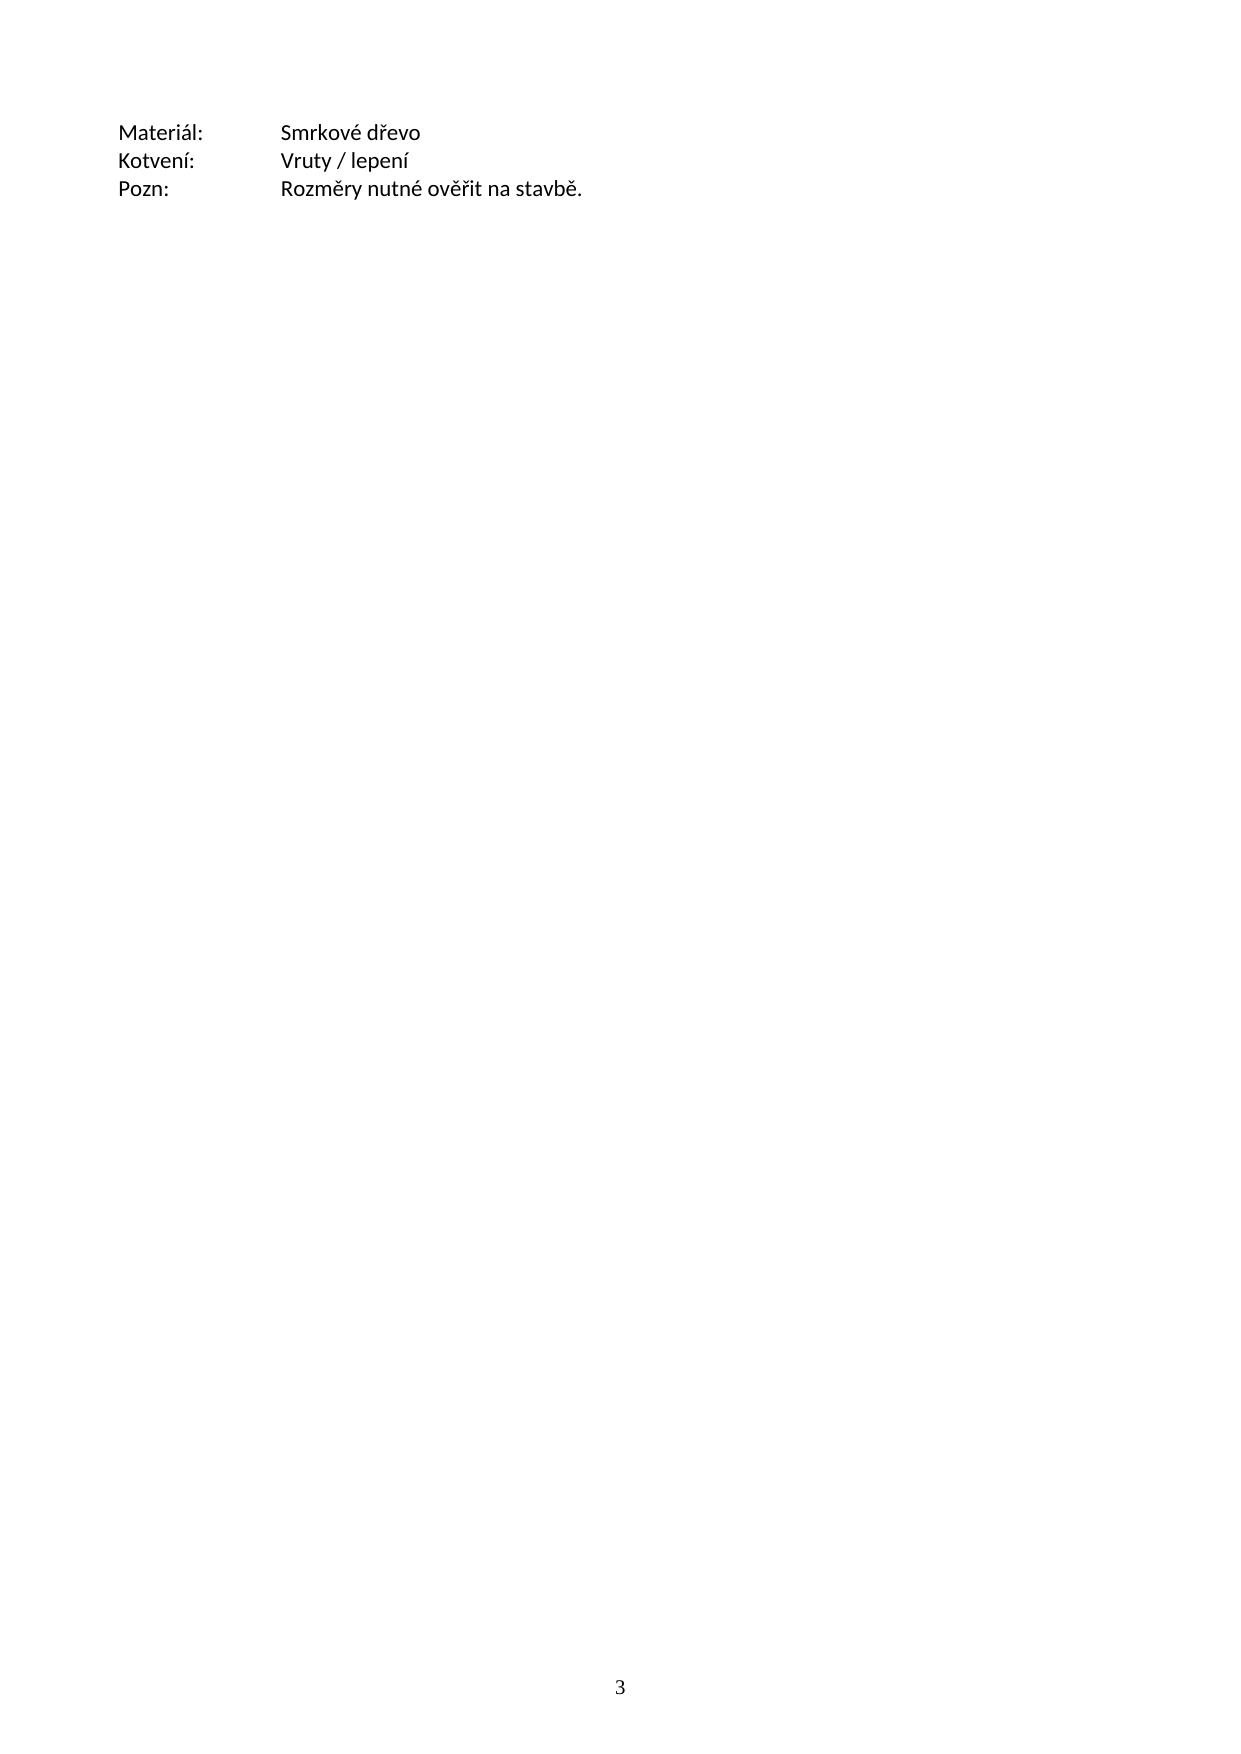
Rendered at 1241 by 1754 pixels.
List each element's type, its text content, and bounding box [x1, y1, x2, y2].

text Materiál: Smrkové dřevo [118, 118, 1122, 146]
text Kotvení: Vruty / lepení [118, 146, 1122, 174]
text Pozn: Rozměry nutné ověřit na stavbě. [118, 174, 1122, 202]
